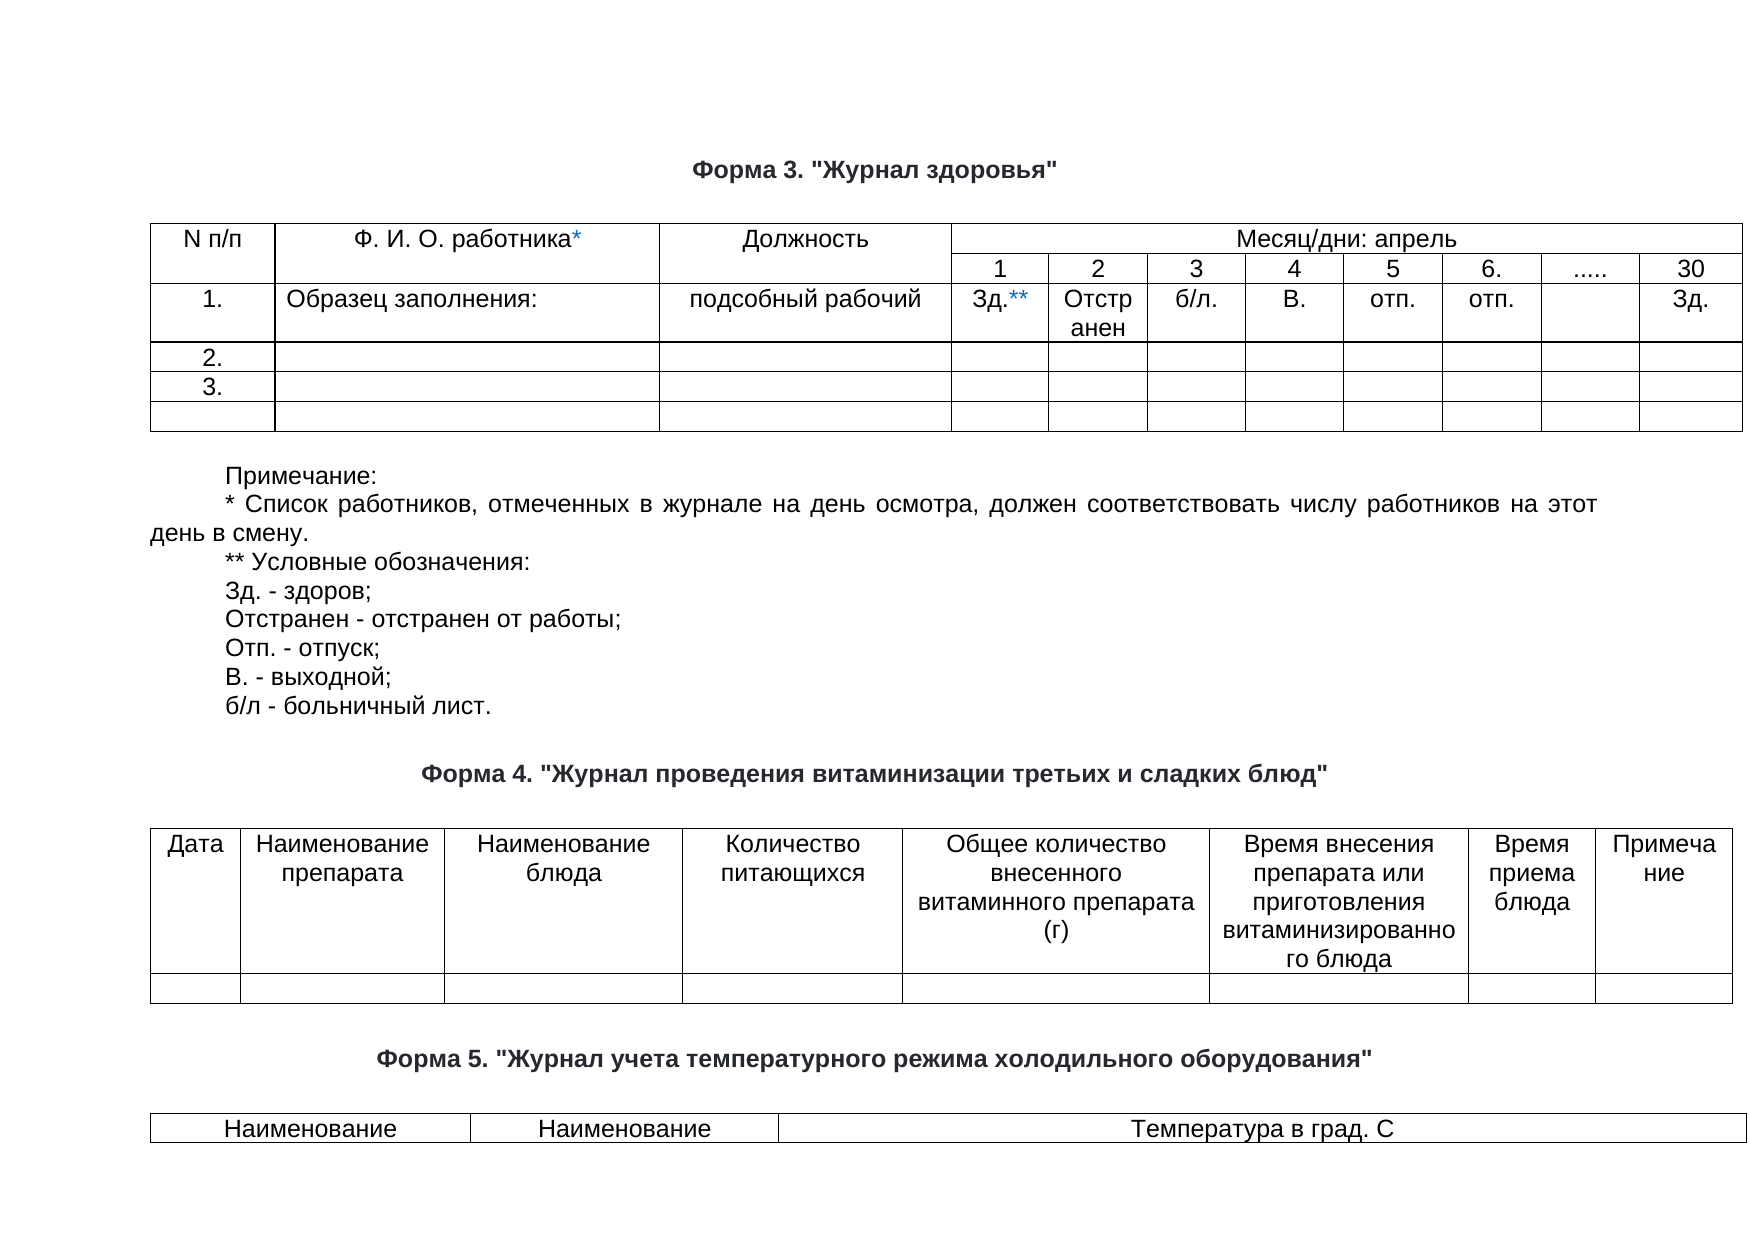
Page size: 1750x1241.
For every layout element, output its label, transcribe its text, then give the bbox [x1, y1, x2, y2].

text Примечание: [150, 461, 1600, 489]
text Зд. - здоров; [150, 576, 1600, 604]
table_cell [276, 343, 659, 371]
table_header N п/п [151, 224, 274, 283]
table_cell б/л. [1148, 284, 1245, 341]
table_cell [1246, 372, 1343, 401]
table_cell [660, 372, 951, 401]
text б/л - больничный лист. [150, 691, 1600, 719]
table_cell [1542, 284, 1639, 341]
table_cell [1344, 372, 1442, 401]
table_cell [660, 402, 951, 431]
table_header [151, 1114, 470, 1142]
table_header Наименование блюда [445, 829, 682, 973]
table_cell [1443, 343, 1541, 371]
table_cell [1148, 343, 1245, 371]
table_cell 3 [1148, 254, 1245, 283]
text Форма 5. "Журнал учета температурного режима холодильного оборудования" [150, 1044, 1600, 1072]
table_cell [1640, 402, 1742, 431]
table_cell [1640, 372, 1742, 401]
table_cell [1640, 343, 1742, 371]
table_cell [952, 402, 1048, 431]
table_cell [241, 974, 444, 1003]
table_cell 5 [1344, 254, 1442, 283]
table_cell [1469, 974, 1595, 1003]
table_cell 3. [151, 372, 274, 401]
text Форма 3. "Журнал здоровья" [150, 154, 1600, 183]
table_cell 1. [151, 284, 274, 341]
table_cell [952, 343, 1048, 371]
table_cell Образец заполнения: [276, 284, 659, 341]
table_header Ф. И. О. работника* [276, 224, 659, 283]
text * Список работников, отмеченных в журнале на день осмотра, должен соответствовать числу работников на этот день в смену. [150, 489, 1600, 547]
table_cell [1148, 402, 1245, 431]
table_cell [1246, 343, 1343, 371]
table_header Дата [151, 829, 240, 973]
table_header Температура в град. С [779, 1114, 1746, 1142]
table_cell [952, 372, 1048, 401]
text В. - выходной; [150, 662, 1600, 691]
table_cell [276, 372, 659, 401]
table_cell [445, 974, 682, 1003]
table_cell Зд. [1640, 284, 1742, 341]
table_header Общее количество внесенного витаминного препарата (г) [903, 829, 1209, 973]
table_cell [1049, 372, 1147, 401]
table_cell [903, 974, 1209, 1003]
table_cell [1148, 372, 1245, 401]
table_cell 2. [151, 343, 274, 371]
table_cell ..... [1542, 254, 1639, 283]
text ** Условные обозначения: [150, 547, 1600, 576]
table_cell [660, 343, 951, 371]
table_cell [1210, 974, 1468, 1003]
table_cell [1049, 402, 1147, 431]
table_cell Зд.** [952, 284, 1048, 341]
table_header Примечание [1596, 829, 1732, 973]
table_cell 6. [1443, 254, 1541, 283]
table_cell [1049, 343, 1147, 371]
table_cell [1344, 402, 1442, 431]
table_cell [151, 974, 240, 1003]
table_header Время внесения препарата или приготовления витаминизированного блюда [1210, 829, 1468, 973]
text Отстранен - отстранен от работы; [150, 604, 1600, 633]
table_cell [1443, 402, 1541, 431]
table_header Время приема блюда [1469, 829, 1595, 973]
table_cell подсобный рабочий [660, 284, 951, 341]
table_cell [276, 402, 659, 431]
text Отп. - отпуск; [150, 633, 1600, 662]
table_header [471, 1114, 778, 1142]
table_header Месяц/дни: апрель [952, 224, 1742, 253]
table_header Наименование препарата [241, 829, 444, 973]
text Форма 4. "Журнал проведения витаминизации третьих и сладких блюд" [150, 759, 1600, 788]
table_cell [1542, 343, 1639, 371]
table_cell Отстранен [1049, 284, 1147, 341]
table_cell [151, 402, 274, 431]
table_cell отп. [1344, 284, 1442, 341]
table_cell [1542, 402, 1639, 431]
table_cell 1 [952, 254, 1048, 283]
table_cell [1344, 343, 1442, 371]
table_cell [683, 974, 902, 1003]
table_cell В. [1246, 284, 1343, 341]
table_cell отп. [1443, 284, 1541, 341]
table_header Должность [660, 224, 951, 283]
table_cell [1596, 974, 1732, 1003]
table_cell 2 [1049, 254, 1147, 283]
table_cell [1542, 372, 1639, 401]
table_cell [1443, 372, 1541, 401]
table_cell 30 [1640, 254, 1742, 283]
table_cell 4 [1246, 254, 1343, 283]
table_cell [1246, 402, 1343, 431]
table_header Количество питающихся [683, 829, 902, 973]
